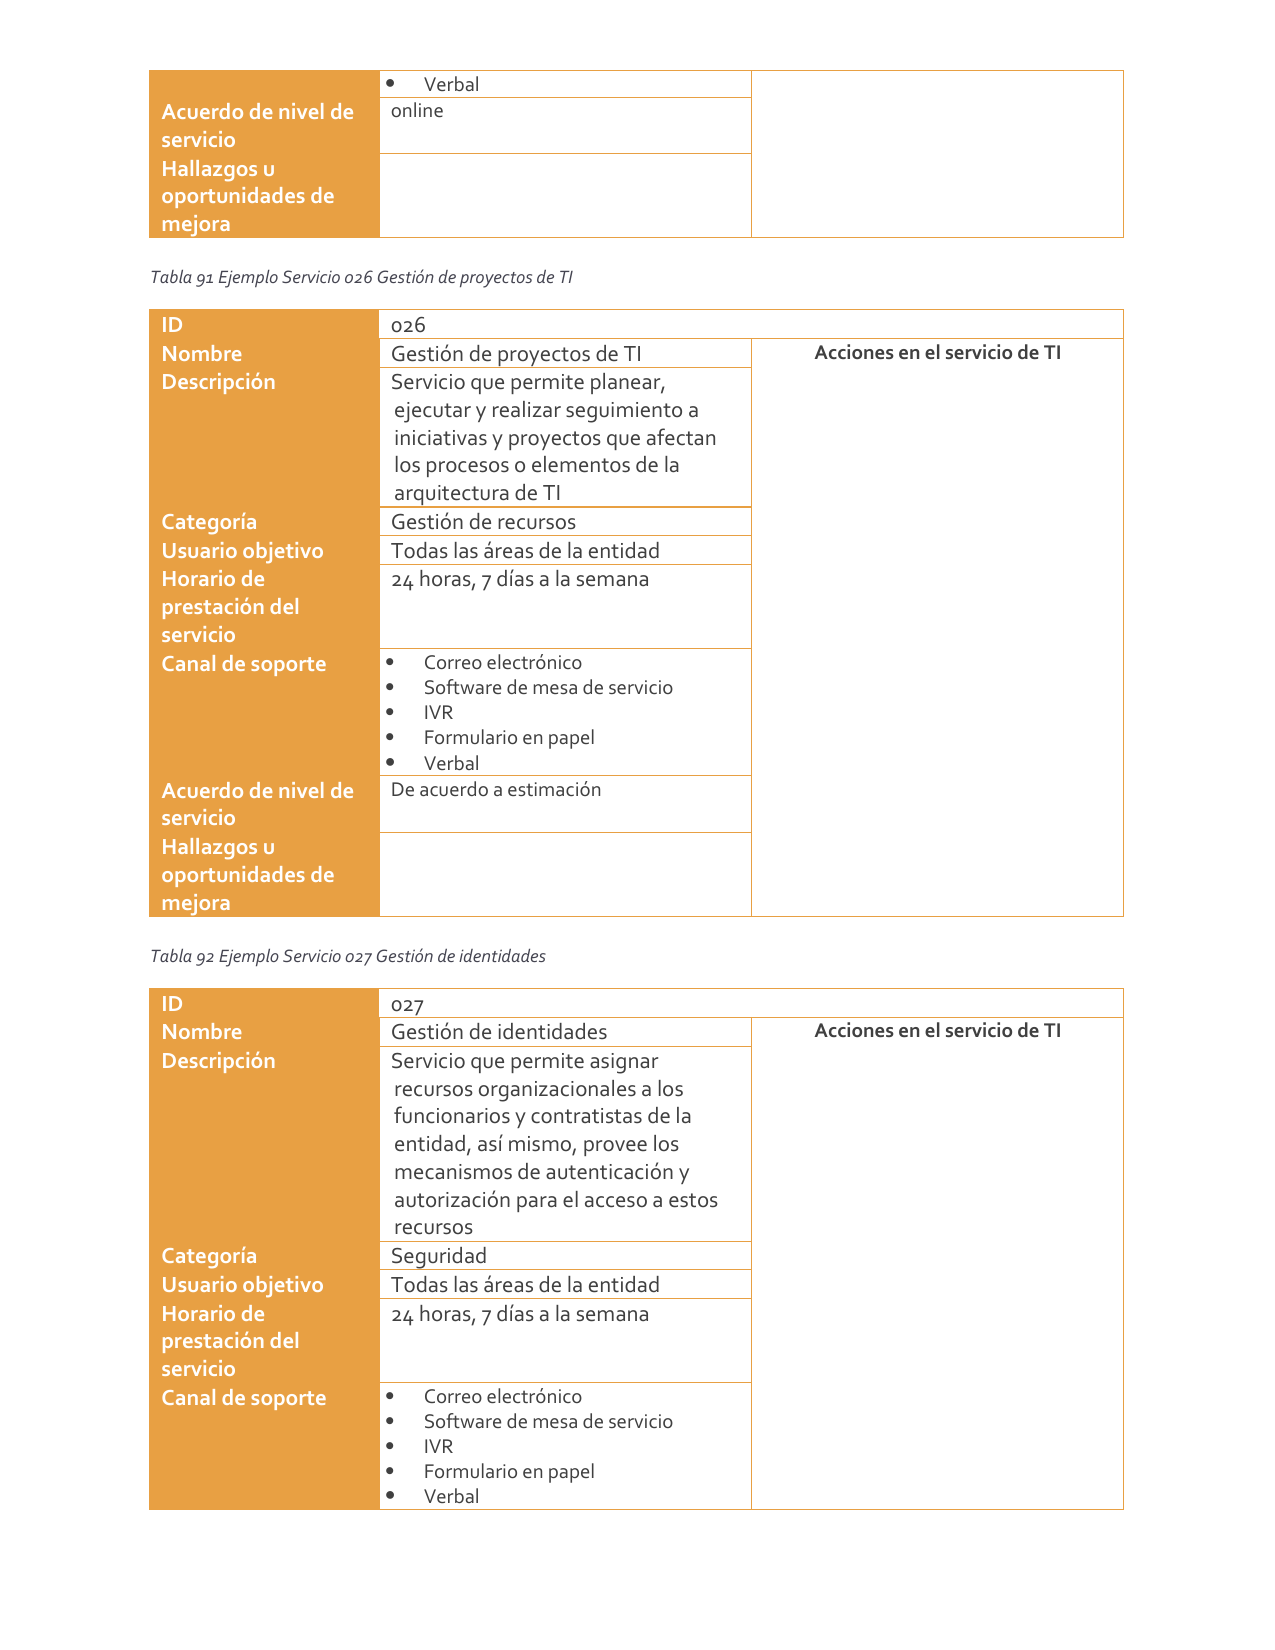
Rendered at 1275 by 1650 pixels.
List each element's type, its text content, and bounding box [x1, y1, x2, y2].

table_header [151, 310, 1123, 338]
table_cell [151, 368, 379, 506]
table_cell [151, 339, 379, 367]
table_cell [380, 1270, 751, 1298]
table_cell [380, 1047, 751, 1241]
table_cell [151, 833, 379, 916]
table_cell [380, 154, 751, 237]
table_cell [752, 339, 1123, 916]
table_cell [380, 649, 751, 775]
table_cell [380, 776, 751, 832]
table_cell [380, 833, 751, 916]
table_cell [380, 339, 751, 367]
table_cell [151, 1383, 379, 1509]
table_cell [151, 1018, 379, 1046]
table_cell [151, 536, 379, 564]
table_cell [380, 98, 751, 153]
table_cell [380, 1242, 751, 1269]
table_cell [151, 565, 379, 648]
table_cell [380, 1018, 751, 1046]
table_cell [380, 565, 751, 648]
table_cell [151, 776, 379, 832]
text Tabla 92 Ejemplo Servicio 027 Gestión de identidades [150, 944, 1125, 967]
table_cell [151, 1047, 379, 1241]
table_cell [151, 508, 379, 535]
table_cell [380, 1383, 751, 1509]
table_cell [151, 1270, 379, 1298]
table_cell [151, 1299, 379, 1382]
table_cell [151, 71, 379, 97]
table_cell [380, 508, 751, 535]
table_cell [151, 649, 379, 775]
text Tabla 91 Ejemplo Servicio 026 Gestión de proyectos de TI [150, 266, 1125, 288]
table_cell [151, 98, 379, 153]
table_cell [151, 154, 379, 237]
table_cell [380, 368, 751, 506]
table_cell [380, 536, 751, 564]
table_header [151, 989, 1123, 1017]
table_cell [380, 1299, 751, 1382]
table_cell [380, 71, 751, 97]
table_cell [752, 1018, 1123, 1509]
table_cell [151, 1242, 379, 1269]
